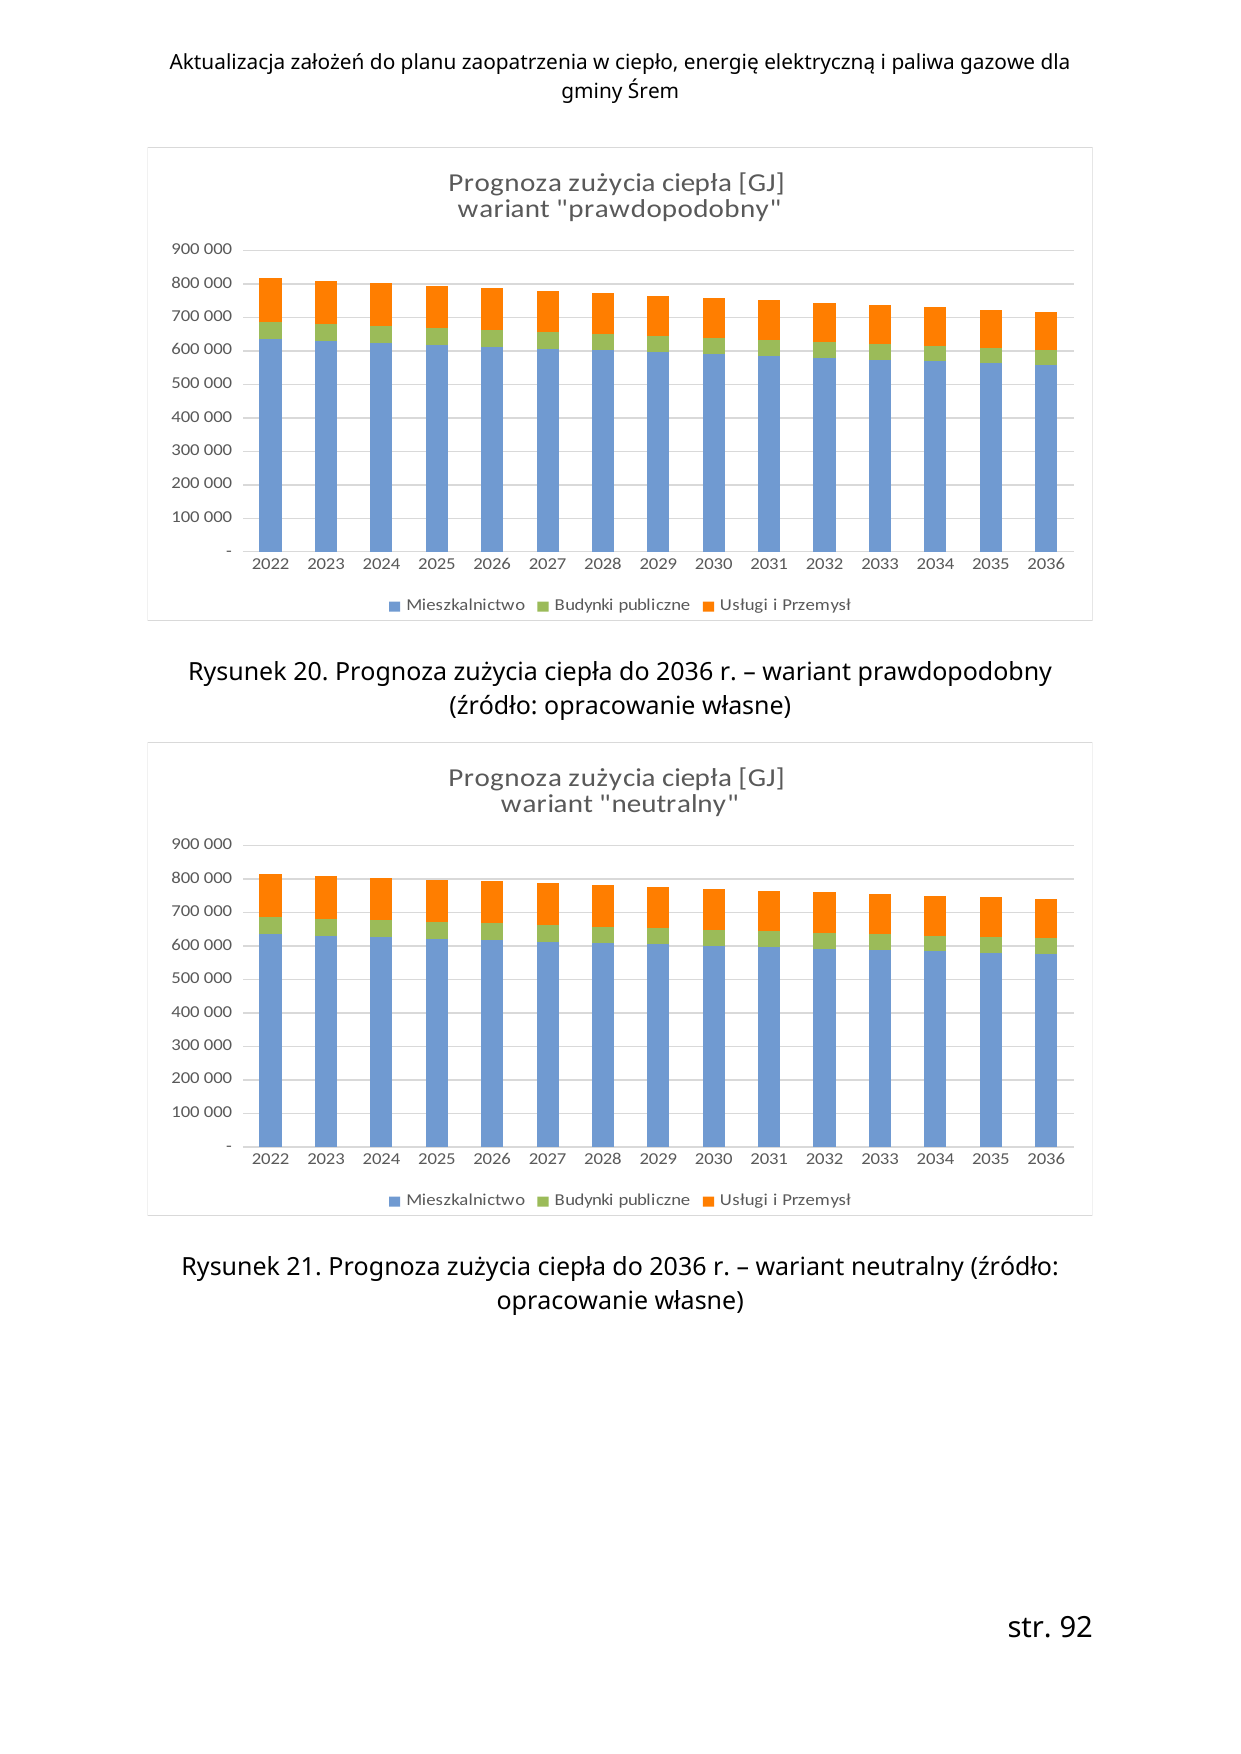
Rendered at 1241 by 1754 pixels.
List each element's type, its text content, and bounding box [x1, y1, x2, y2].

text Rysunek 20. Prognoza zużycia ciepła do 2036 r. – wariant prawdopodobny (źródło: opracowanie własne) [148, 654, 1092, 722]
text Rysunek 21. Prognoza zużycia ciepła do 2036 r. – wariant neutralny (źródło: opracowanie własne) [148, 1249, 1092, 1317]
